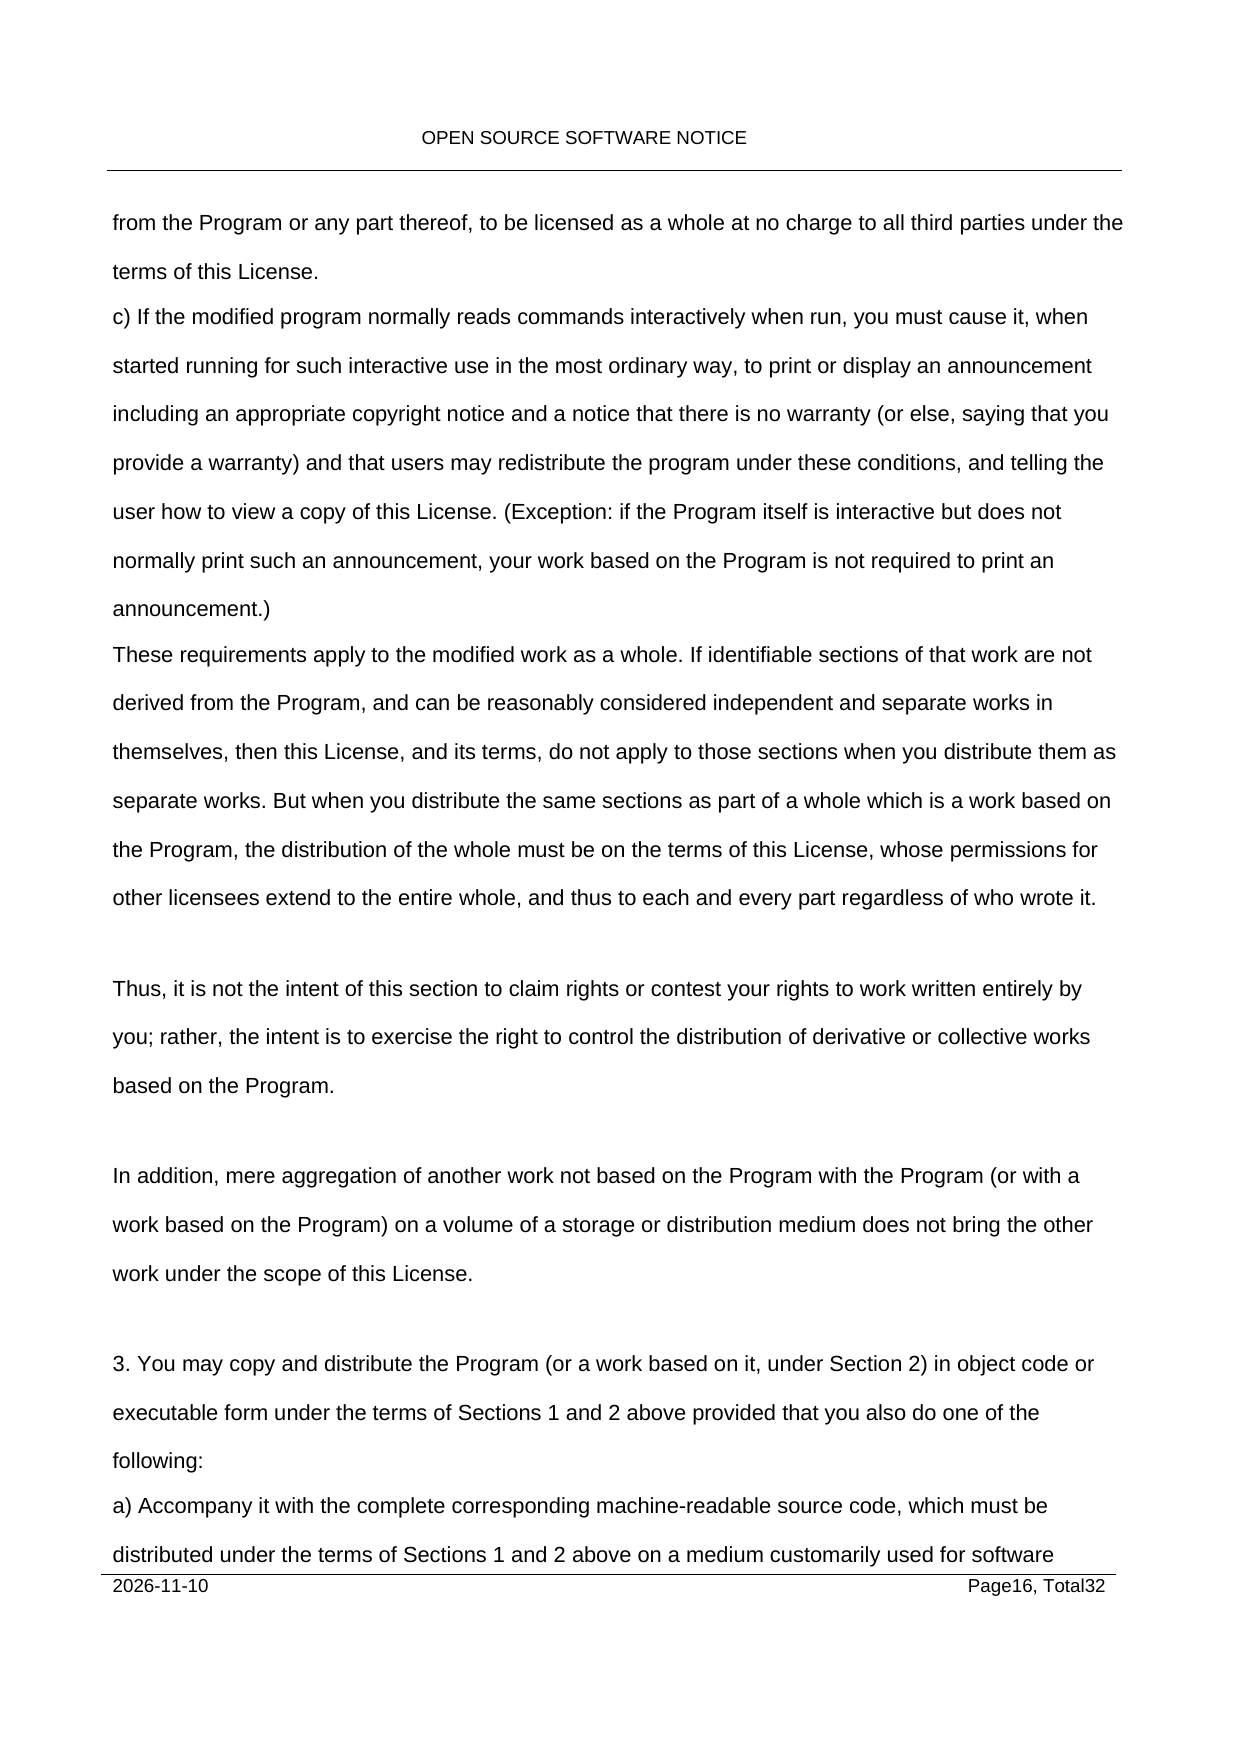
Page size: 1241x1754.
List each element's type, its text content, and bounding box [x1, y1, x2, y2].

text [112, 206, 1128, 288]
text Thus, it is not the intent of this section to claim rights or contest your rights to work written entirely by you; rather, the intent is to exercise the right to control the distribution of derivative or collective works based on the Program. [112, 972, 1128, 1102]
text These requirements apply to the modified work as a whole. If identifiable sections of that work are not derived from the Program, and can be reasonably considered independent and separate works in themselves, then this License, and its terms, do not apply to those sections when you distribute them as separate works. But when you distribute the same sections as part of a whole which is a work based on the Program, the distribution of the whole must be on the terms of this License, whose permissions for other licensees extend to the entire whole, and thus to each and every part regardless of who wrote it. [112, 638, 1128, 914]
text 3. You may copy and distribute the Program (or a work based on it, under Section 2) in object code or executable form under the terms of Sections 1 and 2 above provided that you also do one of the following: [112, 1347, 1128, 1477]
text c) If the modified program normally reads commands interactively when run, you must cause it, when started running for such interactive use in the most ordinary way, to print or display an announcement including an appropriate copyright notice and a notice that there is no warranty (or else, saying that you provide a warranty) and that users may redistribute the program under these conditions, and telling the user how to view a copy of this License. (Exception: if the Program itself is interactive but does not normally print such an announcement, your work based on the Program is not required to print an announcement.) [112, 300, 1128, 625]
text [112, 1490, 1128, 1571]
text In addition, mere aggregation of another work not based on the Program with the Program (or with a work based on the Program) on a volume of a storage or distribution medium does not bring the other work under the scope of this License. [112, 1159, 1128, 1289]
